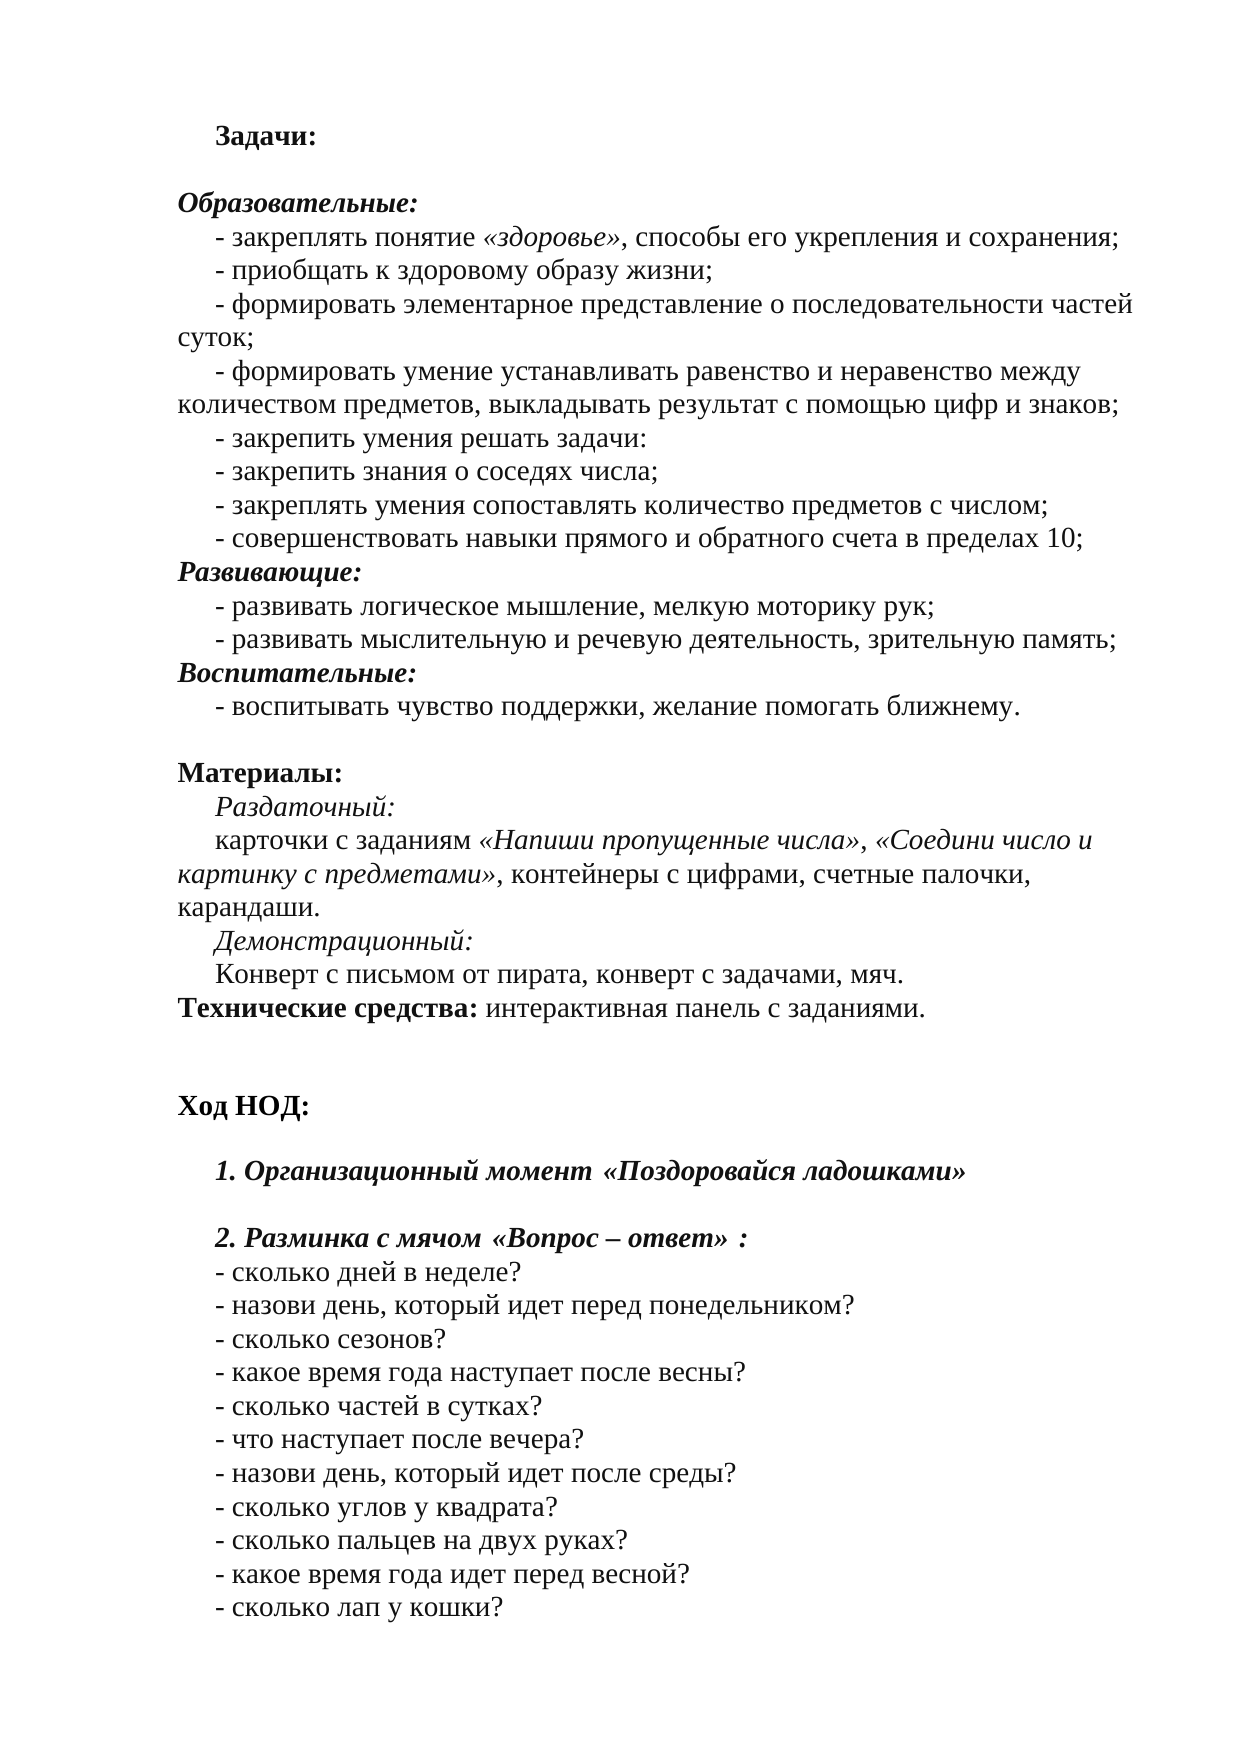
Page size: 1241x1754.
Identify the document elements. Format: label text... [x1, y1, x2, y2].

text Раздаточный: [177, 789, 1152, 822]
text карточки с заданиям «Напиши пропущенные числа», «Соедини число и картинку с предметами», контейнеры с цифрами, счетные палочки, карандаши. [177, 822, 1152, 923]
text - сколько дней в неделе? [177, 1254, 1152, 1287]
text Технические средства: интерактивная панель с заданиями. [177, 990, 1152, 1024]
text Демонстрационный: [177, 923, 1152, 957]
text 1. Организационный момент «Поздоровайся ладошками» [177, 1153, 1152, 1187]
text - сколько лап у кошки? [177, 1589, 1152, 1623]
text Задачи: [177, 118, 1152, 152]
text - назови день, который идет перед понедельником? [177, 1287, 1152, 1321]
text - развивать логическое мышление, мелкую моторику рук; [177, 588, 1152, 621]
text - сколько сезонов? [177, 1321, 1152, 1354]
text Ход НОД: [177, 1088, 1152, 1122]
text 2. Разминка с мячом «Вопрос – ответ» : [177, 1220, 1152, 1254]
text - сколько углов у квадрата? [177, 1489, 1152, 1522]
text - закрепить умения решать задачи: [177, 420, 1152, 453]
text - закрепить знания о соседях числа; [177, 453, 1152, 487]
text - развивать мыслительную и речевую деятельность, зрительную память; [177, 621, 1152, 655]
text - какое время года идет перед весной? [177, 1556, 1152, 1589]
text - закреплять умения сопоставлять количество предметов с числом; [177, 487, 1152, 521]
text - сколько пальцев на двух руках? [177, 1522, 1152, 1556]
text - совершенствовать навыки прямого и обратного счета в пределах 10; [177, 521, 1152, 554]
text - сколько частей в сутках? [177, 1388, 1152, 1422]
text Материалы: [177, 755, 1152, 789]
text - приобщать к здоровому образу жизни; [177, 252, 1152, 286]
text - что наступает после вечера? [177, 1422, 1152, 1455]
text - формировать элементарное представление о последовательности частей суток; [177, 286, 1152, 353]
text - закреплять понятие «здоровье», способы его укрепления и сохранения; [177, 219, 1152, 252]
text - воспитывать чувство поддержки, желание помогать ближнему. [177, 688, 1152, 722]
text Воспитательные: [177, 655, 1152, 688]
text Образовательные: [177, 185, 1152, 219]
text - назови день, который идет после среды? [177, 1455, 1152, 1489]
text - какое время года наступает после весны? [177, 1354, 1152, 1388]
text - формировать умение устанавливать равенство и неравенство между количеством предметов, выкладывать результат с помощью цифр и знаков; [177, 353, 1152, 420]
text Развивающие: [177, 554, 1152, 588]
text Конверт с письмом от пирата, конверт с задачами, мяч. [177, 957, 1152, 990]
